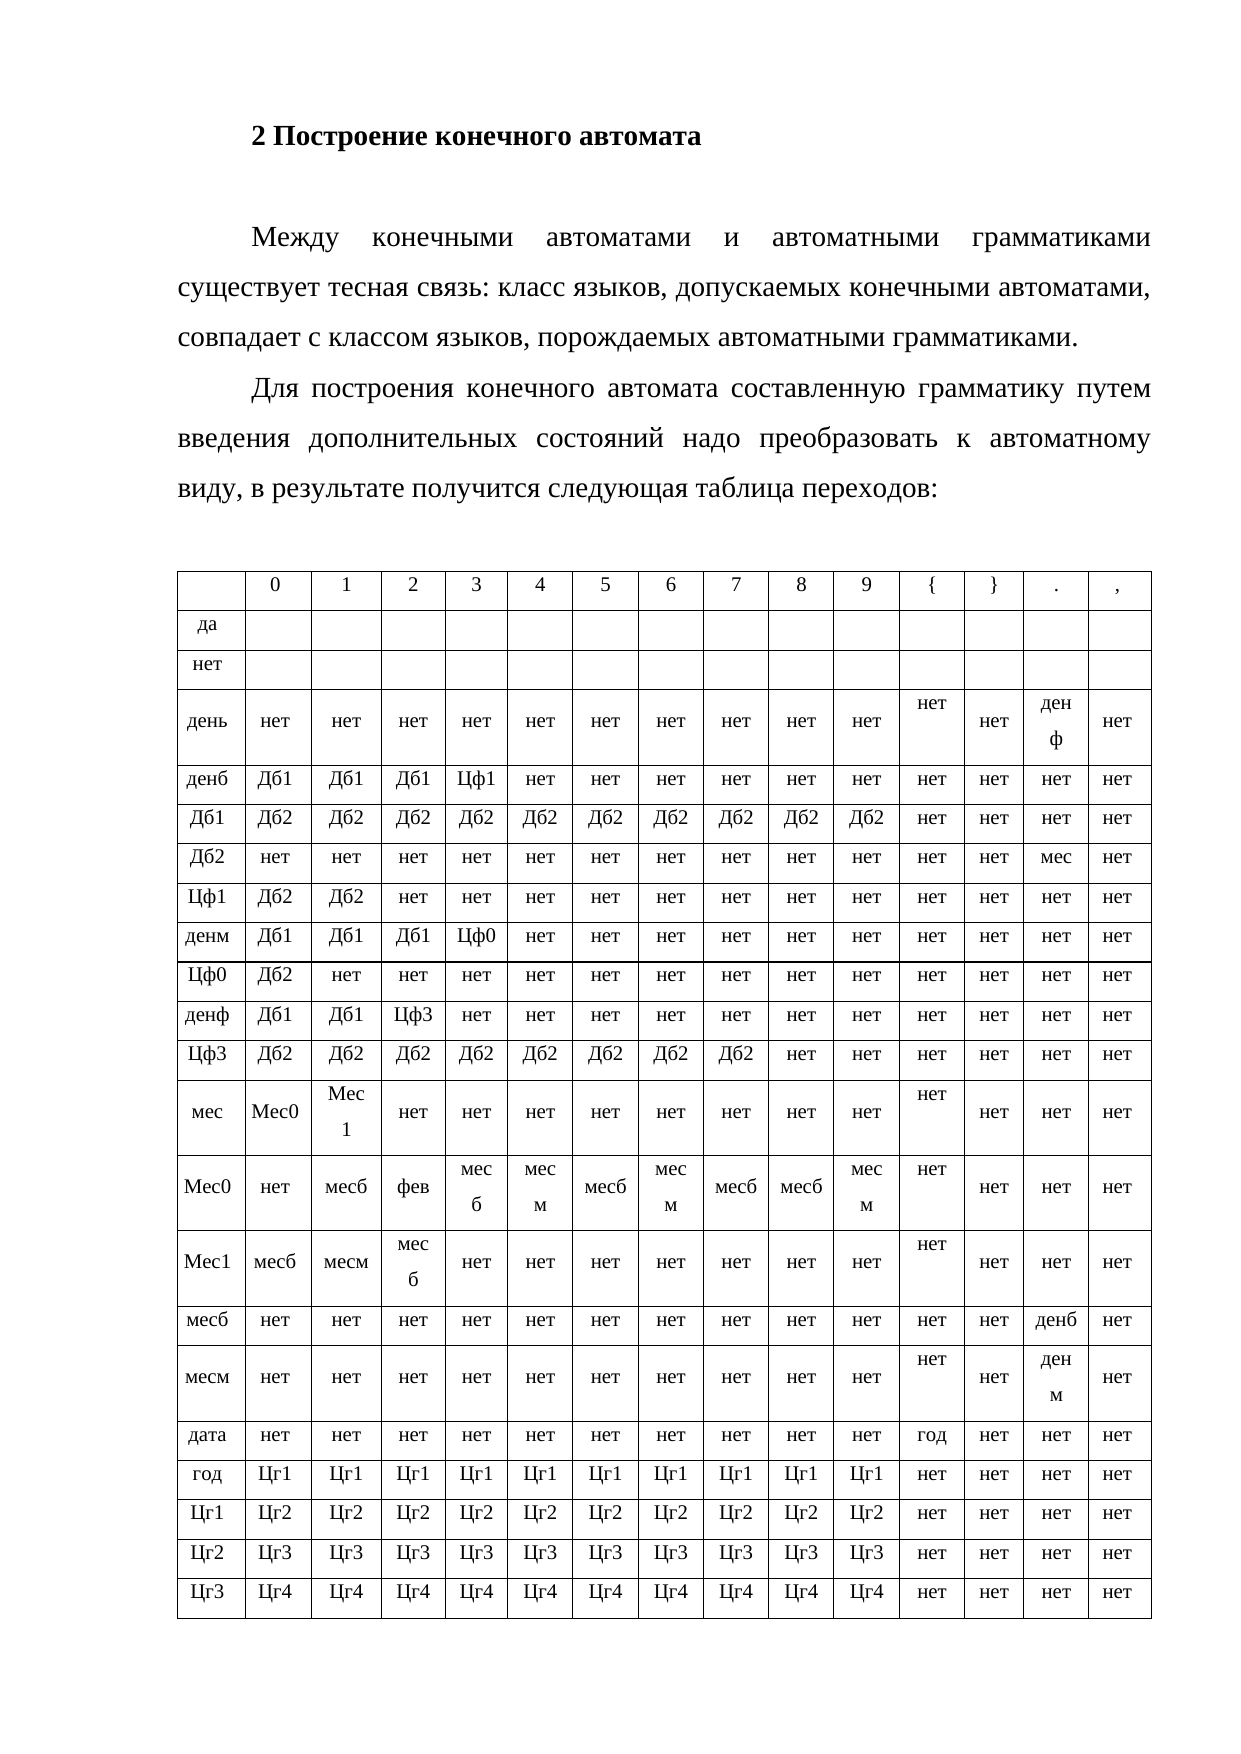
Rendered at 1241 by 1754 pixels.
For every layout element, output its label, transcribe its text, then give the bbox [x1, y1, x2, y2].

table_cell нет [1024, 805, 1088, 843]
table_cell денм [1024, 1346, 1088, 1421]
table_cell Цг2 [769, 1500, 833, 1539]
table_cell Цг1 [704, 1461, 768, 1499]
table_cell нет [573, 1081, 638, 1155]
table_cell нет [965, 1041, 1023, 1079]
table_cell нет [769, 963, 833, 1001]
table_cell нет [1024, 1540, 1088, 1578]
table_cell нет [382, 884, 445, 922]
table_cell нет [446, 1002, 507, 1040]
table_cell нет [900, 1540, 964, 1578]
table_cell месб [573, 1156, 638, 1230]
table_cell денб [1024, 1307, 1088, 1345]
table_cell Дб2 [246, 805, 311, 843]
table_header } [965, 572, 1023, 610]
table_cell да [178, 611, 245, 650]
table_cell Цф1 [446, 766, 507, 804]
table_cell нет [704, 1422, 768, 1460]
table_cell [246, 611, 311, 650]
table_cell Дб1 [382, 923, 445, 961]
table_cell нет [769, 766, 833, 804]
table_cell Цг2 [178, 1540, 245, 1578]
table_cell нет [639, 1231, 703, 1306]
table_header 5 [573, 572, 638, 610]
table_cell [446, 611, 507, 650]
table_cell нет [508, 884, 572, 922]
table_cell нет [834, 1081, 899, 1155]
table_cell Дб2 [639, 1041, 703, 1079]
table_cell Цг4 [312, 1579, 381, 1617]
table_cell нет [834, 884, 899, 922]
table_cell Цг1 [312, 1461, 381, 1499]
table_header 1 [312, 572, 381, 610]
table_cell нет [1024, 963, 1088, 1001]
table_cell Цг1 [639, 1461, 703, 1499]
table_cell нет [1089, 1307, 1151, 1345]
table_cell месб [446, 1156, 507, 1230]
table_cell нет [900, 1041, 964, 1079]
table_cell нет [246, 844, 311, 883]
table_cell нет [834, 1307, 899, 1345]
table_cell [446, 651, 507, 689]
table_cell Цг4 [382, 1579, 445, 1617]
table_cell нет [769, 844, 833, 883]
table_cell нет [965, 1500, 1023, 1539]
table_cell Дб1 [246, 1002, 311, 1040]
table_cell Цг4 [834, 1579, 899, 1617]
table_cell Цг3 [312, 1540, 381, 1578]
table_cell нет [1089, 1540, 1151, 1578]
table_cell Дб2 [704, 1041, 768, 1079]
table_cell Цг1 [246, 1461, 311, 1499]
table_cell денф [1024, 690, 1088, 764]
table_cell Цг3 [704, 1540, 768, 1578]
table_cell месб [704, 1156, 768, 1230]
table_cell нет [639, 766, 703, 804]
table_cell нет [965, 1156, 1023, 1230]
table_cell Дб2 [382, 1041, 445, 1079]
table_cell Мес0 [178, 1156, 245, 1230]
table_cell Дб1 [246, 766, 311, 804]
table_cell [834, 611, 899, 650]
table_cell нет [1089, 844, 1151, 883]
table_cell Цг1 [508, 1461, 572, 1499]
table_cell Дб2 [508, 805, 572, 843]
table_cell нет [704, 884, 768, 922]
table_cell нет [382, 1081, 445, 1155]
table_cell нет [704, 1002, 768, 1040]
table_cell нет [508, 923, 572, 961]
table_cell [1089, 651, 1151, 689]
table_cell нет [1089, 1041, 1151, 1079]
table_cell нет [573, 1346, 638, 1421]
table_cell Дб1 [312, 1002, 381, 1040]
table_cell нет [639, 1422, 703, 1460]
table_cell нет [573, 1422, 638, 1460]
table_cell нет [834, 690, 899, 764]
table_cell нет [382, 690, 445, 764]
table_cell [312, 611, 381, 650]
table_cell Мес0 [246, 1081, 311, 1155]
table_cell нет [1089, 1579, 1151, 1617]
table_cell нет [312, 1307, 381, 1345]
table_cell Цф3 [178, 1041, 245, 1079]
table_header . [1024, 572, 1088, 610]
table_cell нет [1089, 805, 1151, 843]
table_cell нет [382, 844, 445, 883]
table_cell год [178, 1461, 245, 1499]
table_cell Дб2 [508, 1041, 572, 1079]
table_cell нет [573, 844, 638, 883]
table_cell нет [178, 651, 245, 689]
table_cell нет [573, 690, 638, 764]
table_cell нет [312, 844, 381, 883]
table_cell Дб2 [573, 1041, 638, 1079]
table_cell Цг4 [769, 1579, 833, 1617]
table_header 9 [834, 572, 899, 610]
table_header 8 [769, 572, 833, 610]
table_cell нет [1089, 766, 1151, 804]
table_cell нет [965, 1579, 1023, 1617]
table_cell нет [639, 844, 703, 883]
table_cell Дб2 [246, 1041, 311, 1079]
table_cell денф [178, 1002, 245, 1040]
table_cell нет [573, 1231, 638, 1306]
table_cell нет [769, 1041, 833, 1079]
table_cell нет [1089, 963, 1151, 1001]
table_cell нет [769, 1422, 833, 1460]
table_cell нет [382, 1422, 445, 1460]
table_cell нет [1024, 1461, 1088, 1499]
table_cell месб [246, 1231, 311, 1306]
table_cell нет [965, 805, 1023, 843]
table_cell нет [1024, 1422, 1088, 1460]
table_cell нет [508, 1002, 572, 1040]
table_cell нет [834, 1346, 899, 1421]
table_header 6 [639, 572, 703, 610]
table_cell Цф0 [446, 923, 507, 961]
table_cell месб [312, 1156, 381, 1230]
table_cell Цг1 [769, 1461, 833, 1499]
table_cell мес [1024, 844, 1088, 883]
table_cell [312, 651, 381, 689]
table_cell Цг3 [382, 1540, 445, 1578]
table_cell нет [900, 805, 964, 843]
table_cell нет [446, 690, 507, 764]
table_cell Дб1 [382, 766, 445, 804]
table_cell нет [246, 690, 311, 764]
table_cell нет [573, 923, 638, 961]
table_cell нет [1089, 1500, 1151, 1539]
table_cell нет [382, 963, 445, 1001]
table_cell Цг3 [834, 1540, 899, 1578]
table_cell Цг4 [508, 1579, 572, 1617]
table_cell день [178, 690, 245, 764]
table_cell нет [508, 690, 572, 764]
table_cell Дб2 [382, 805, 445, 843]
table_cell нет [704, 1307, 768, 1345]
table_header [178, 572, 245, 610]
table_cell нет [965, 844, 1023, 883]
table_cell Дб2 [446, 1041, 507, 1079]
table_cell Дб1 [312, 923, 381, 961]
table_header 0 [246, 572, 311, 610]
table_cell Дб2 [769, 805, 833, 843]
table_cell [965, 651, 1023, 689]
table_cell нет [704, 1231, 768, 1306]
table_cell нет [900, 844, 964, 883]
table_cell Цг4 [639, 1579, 703, 1617]
table_cell Цг3 [246, 1540, 311, 1578]
table_cell нет [1024, 1156, 1088, 1230]
table_cell Цг2 [704, 1500, 768, 1539]
table_cell Дб2 [446, 805, 507, 843]
table_cell нет [1089, 923, 1151, 961]
table_cell [769, 611, 833, 650]
table_cell нет [965, 1231, 1023, 1306]
table_cell Цг2 [246, 1500, 311, 1539]
table_cell нет [446, 844, 507, 883]
table_cell Дб2 [246, 884, 311, 922]
table_cell нет [965, 1307, 1023, 1345]
table_cell Цг3 [178, 1579, 245, 1617]
table_cell Дб2 [178, 844, 245, 883]
table_cell нет [965, 1002, 1023, 1040]
table_cell Мес1 [178, 1231, 245, 1306]
table_cell нет [508, 766, 572, 804]
table_cell Цг1 [834, 1461, 899, 1499]
table_cell Цф3 [382, 1002, 445, 1040]
table_cell месм [639, 1156, 703, 1230]
table_cell нет [1089, 1422, 1151, 1460]
table_cell Цг3 [446, 1540, 507, 1578]
table_cell Цг3 [508, 1540, 572, 1578]
table_cell нет [769, 923, 833, 961]
table_cell [573, 651, 638, 689]
table_cell Цг2 [639, 1500, 703, 1539]
table_cell нет [769, 1002, 833, 1040]
table_cell нет [1089, 690, 1151, 764]
table_cell нет [834, 1041, 899, 1079]
table_header , [1089, 572, 1151, 610]
table_cell нет [704, 766, 768, 804]
table_cell нет [639, 1307, 703, 1345]
table_cell Дб2 [704, 805, 768, 843]
table_cell [382, 651, 445, 689]
table_cell нет [1024, 1041, 1088, 1079]
table_cell Цг2 [382, 1500, 445, 1539]
table_cell нет [900, 1461, 964, 1499]
table_cell нет [900, 923, 964, 961]
table_cell Цф0 [178, 963, 245, 1001]
table_cell нет [446, 1231, 507, 1306]
table_cell месб [178, 1307, 245, 1345]
table_cell нет [965, 1540, 1023, 1578]
table_cell нет [639, 1002, 703, 1040]
table_cell нет [834, 1422, 899, 1460]
table_cell мес [178, 1081, 245, 1155]
table_cell Цг1 [573, 1461, 638, 1499]
table_cell нет [900, 1579, 964, 1617]
table_cell нет [834, 766, 899, 804]
table_cell нет [1024, 1500, 1088, 1539]
table_cell нет [639, 923, 703, 961]
table_header 2 [382, 572, 445, 610]
table_cell нет [769, 690, 833, 764]
table_cell нет [704, 1081, 768, 1155]
table_cell Цг3 [573, 1540, 638, 1578]
table_cell год [900, 1422, 964, 1460]
table_cell месб [382, 1231, 445, 1306]
table_cell нет [639, 690, 703, 764]
table_cell нет [508, 1422, 572, 1460]
table_cell Дб1 [178, 805, 245, 843]
table_header 3 [446, 572, 507, 610]
table_cell Дб1 [312, 766, 381, 804]
table_cell [508, 611, 572, 650]
table_cell нет [1024, 884, 1088, 922]
table_cell Цг2 [312, 1500, 381, 1539]
table_cell Цг4 [246, 1579, 311, 1617]
table_cell нет [965, 690, 1023, 764]
table_cell Цф1 [178, 884, 245, 922]
table_cell нет [639, 884, 703, 922]
table_cell Цг3 [769, 1540, 833, 1578]
table_cell нет [446, 884, 507, 922]
table_cell нет [446, 1346, 507, 1421]
table_cell нет [965, 1081, 1023, 1155]
table_cell [1024, 611, 1088, 650]
table_cell нет [704, 1346, 768, 1421]
table_cell нет [965, 1461, 1023, 1499]
table_cell Дб2 [573, 805, 638, 843]
table_cell нет [312, 1346, 381, 1421]
table_cell [834, 651, 899, 689]
table_cell нет [769, 1231, 833, 1306]
table_cell нет [312, 1422, 381, 1460]
table_cell нет [704, 690, 768, 764]
table_cell Цг2 [573, 1500, 638, 1539]
table_cell нет [508, 1307, 572, 1345]
table_cell нет [834, 963, 899, 1001]
table_cell Цг3 [639, 1540, 703, 1578]
table_cell [1024, 651, 1088, 689]
table_cell Дб2 [312, 884, 381, 922]
table_cell нет [900, 1231, 964, 1306]
table_cell нет [446, 1081, 507, 1155]
table_cell нет [900, 1500, 964, 1539]
table_cell нет [1089, 1461, 1151, 1499]
table_cell нет [704, 923, 768, 961]
table_cell нет [900, 1307, 964, 1345]
table_cell месм [834, 1156, 899, 1230]
table_cell нет [508, 1231, 572, 1306]
table_cell нет [1024, 1579, 1088, 1617]
table_cell нет [246, 1346, 311, 1421]
table_cell фев [382, 1156, 445, 1230]
table_cell месм [508, 1156, 572, 1230]
table_cell нет [1089, 1231, 1151, 1306]
table_cell Дб2 [639, 805, 703, 843]
table_header 4 [508, 572, 572, 610]
table_cell нет [508, 1346, 572, 1421]
table_cell [769, 651, 833, 689]
table_header { [900, 572, 964, 610]
text Для построения конечного автомата составленную грамматику путем введения дополнительных состояний надо преобразовать к автоматному виду, в результате получится следующая таблица переходов: [177, 370, 1152, 504]
text Между конечными автоматами и автоматными грамматиками существует тесная связь: класс языков, допускаемых конечными автоматами, совпадает с классом языков, порождаемых автоматными грамматиками. [177, 219, 1152, 353]
table_cell Цг1 [382, 1461, 445, 1499]
table_cell Дб2 [246, 963, 311, 1001]
table_cell нет [834, 1002, 899, 1040]
table_cell нет [382, 1307, 445, 1345]
table_cell нет [1024, 923, 1088, 961]
table_cell нет [900, 1081, 964, 1155]
table_cell нет [1024, 766, 1088, 804]
table_cell нет [382, 1346, 445, 1421]
table_cell нет [834, 923, 899, 961]
table_cell нет [900, 884, 964, 922]
table_cell нет [965, 963, 1023, 1001]
table_cell нет [900, 963, 964, 1001]
table_cell нет [965, 923, 1023, 961]
table_cell нет [704, 963, 768, 1001]
table_cell [639, 611, 703, 650]
table_cell нет [573, 1002, 638, 1040]
table_cell нет [312, 690, 381, 764]
text 2 Построение конечного автомата [177, 118, 1152, 152]
table_cell нет [965, 766, 1023, 804]
table_cell нет [573, 963, 638, 1001]
table_cell нет [312, 963, 381, 1001]
table_cell нет [246, 1156, 311, 1230]
table_header 7 [704, 572, 768, 610]
table_cell Цг4 [573, 1579, 638, 1617]
table_cell нет [573, 1307, 638, 1345]
table_cell нет [446, 1422, 507, 1460]
table_cell нет [246, 1422, 311, 1460]
table_cell нет [639, 963, 703, 1001]
table_cell Цг1 [446, 1461, 507, 1499]
table_cell денм [178, 923, 245, 961]
table_cell нет [508, 963, 572, 1001]
table_cell нет [900, 1002, 964, 1040]
table_cell нет [573, 766, 638, 804]
table_cell [639, 651, 703, 689]
table_cell Цг2 [446, 1500, 507, 1539]
table_cell нет [965, 1346, 1023, 1421]
table_cell нет [769, 1081, 833, 1155]
table_cell [382, 611, 445, 650]
table_cell [1089, 611, 1151, 650]
table_cell Дб2 [312, 805, 381, 843]
table_cell нет [1089, 884, 1151, 922]
table_cell нет [900, 1346, 964, 1421]
table_cell нет [446, 1307, 507, 1345]
table_cell [900, 651, 964, 689]
table_cell [704, 651, 768, 689]
table_cell Цг2 [834, 1500, 899, 1539]
table_cell нет [1089, 1002, 1151, 1040]
table_cell нет [639, 1081, 703, 1155]
table_cell нет [1089, 1156, 1151, 1230]
table_cell нет [834, 1231, 899, 1306]
table_cell нет [900, 690, 964, 764]
table_cell нет [900, 1156, 964, 1230]
table_cell нет [1089, 1346, 1151, 1421]
table_cell нет [769, 884, 833, 922]
table_cell дата [178, 1422, 245, 1460]
table_cell Цг1 [178, 1500, 245, 1539]
table_cell нет [573, 884, 638, 922]
table_cell месм [312, 1231, 381, 1306]
table_cell нет [508, 1081, 572, 1155]
table_cell нет [769, 1307, 833, 1345]
table_cell нет [965, 884, 1023, 922]
table_cell [508, 651, 572, 689]
table_cell нет [508, 844, 572, 883]
table_cell месм [178, 1346, 245, 1421]
table_cell Цг4 [446, 1579, 507, 1617]
table_cell нет [769, 1346, 833, 1421]
table_cell Мес1 [312, 1081, 381, 1155]
table_cell Цг4 [704, 1579, 768, 1617]
table_cell нет [246, 1307, 311, 1345]
table_cell нет [1024, 1081, 1088, 1155]
table_cell [900, 611, 964, 650]
table_cell Дб2 [834, 805, 899, 843]
table_cell нет [1024, 1231, 1088, 1306]
table_cell Дб1 [246, 923, 311, 961]
table_cell нет [1024, 1002, 1088, 1040]
table_cell месб [769, 1156, 833, 1230]
table_cell [246, 651, 311, 689]
table_cell нет [1089, 1081, 1151, 1155]
table_cell нет [965, 1422, 1023, 1460]
table_cell [573, 611, 638, 650]
table_cell денб [178, 766, 245, 804]
table_cell нет [704, 844, 768, 883]
table_cell нет [446, 963, 507, 1001]
table_cell нет [834, 844, 899, 883]
table_cell Цг2 [508, 1500, 572, 1539]
table_cell нет [900, 766, 964, 804]
table_cell [704, 611, 768, 650]
table_cell Дб2 [312, 1041, 381, 1079]
table_cell [965, 611, 1023, 650]
table_cell нет [639, 1346, 703, 1421]
